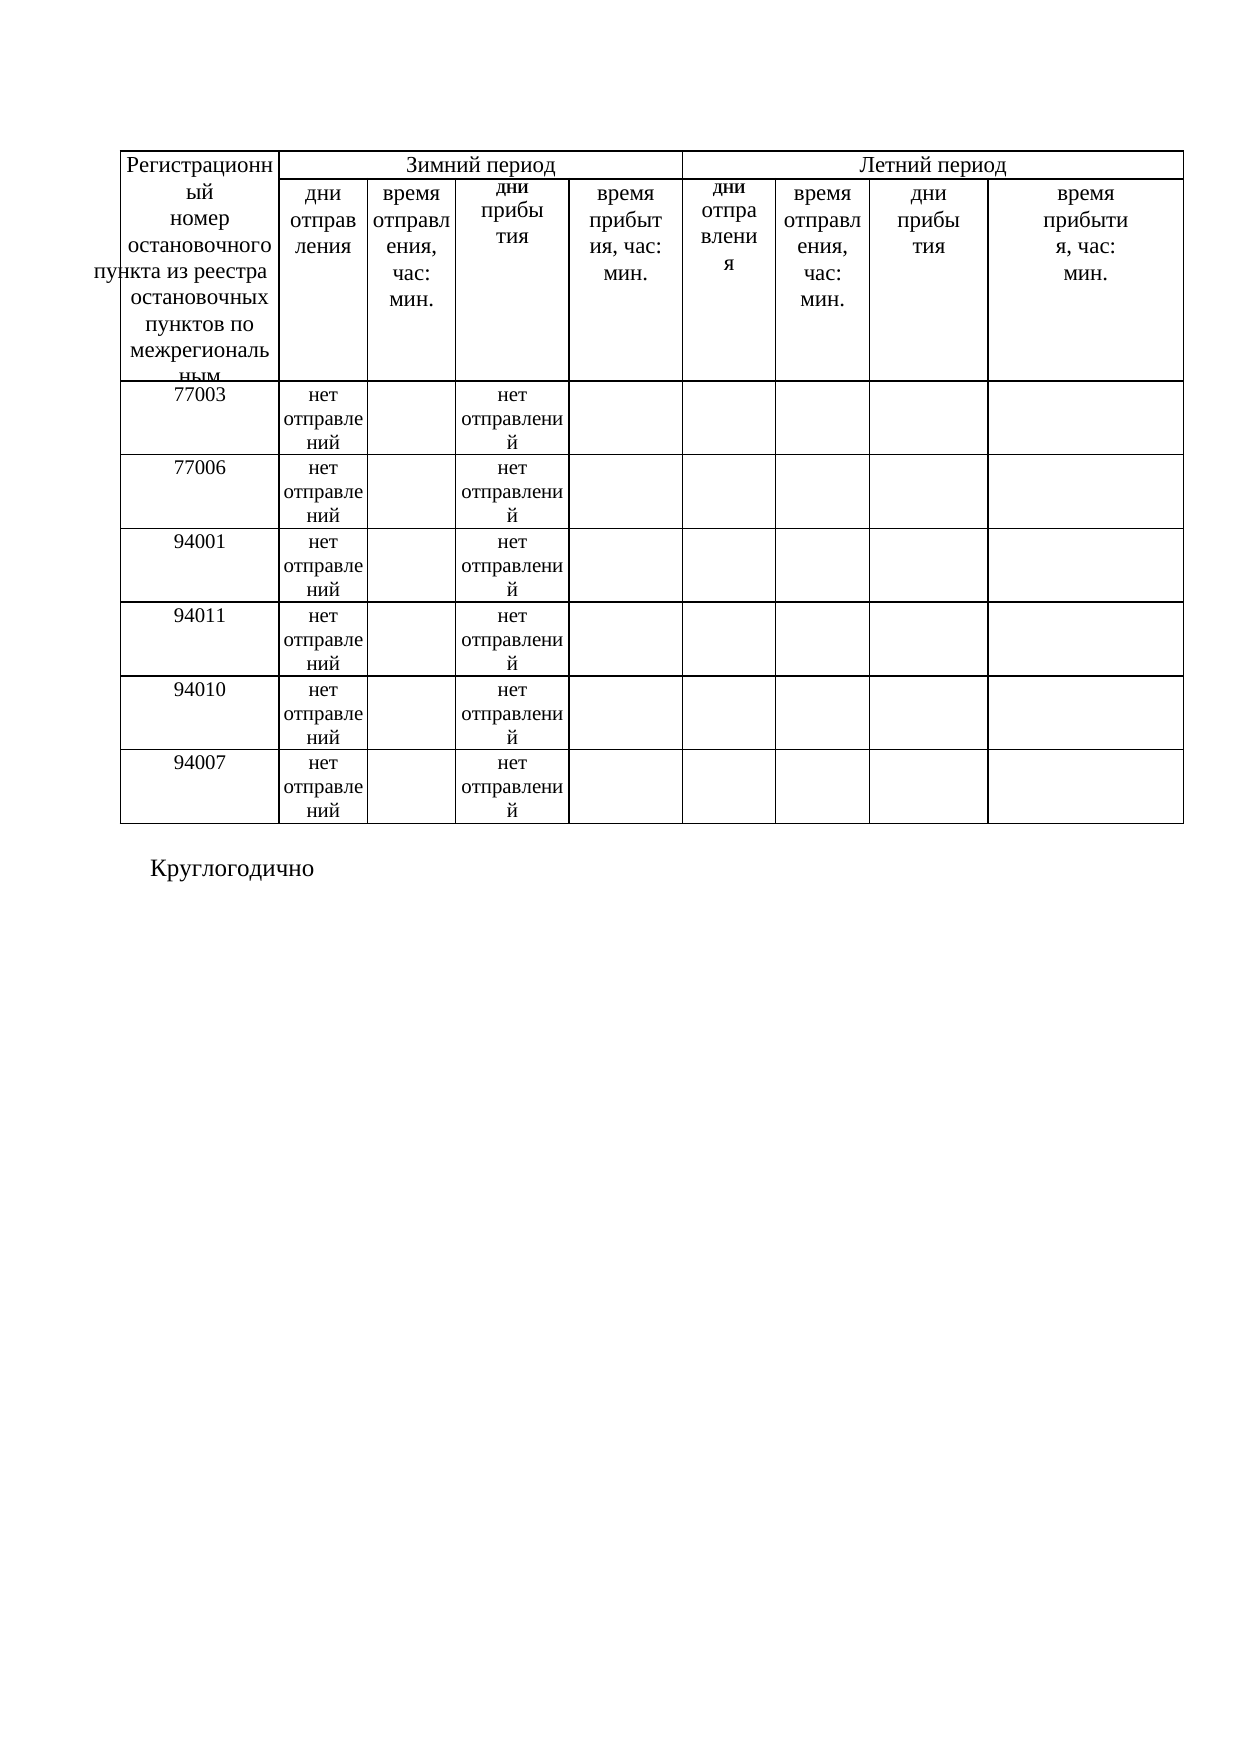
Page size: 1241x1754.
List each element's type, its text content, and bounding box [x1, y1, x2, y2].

table_cell [683, 382, 775, 454]
table_cell [776, 455, 869, 527]
table_cell время прибыт ия, час: мин. [570, 180, 682, 380]
table_cell [989, 603, 1183, 675]
table_cell [368, 750, 455, 822]
table_header Летний период [683, 152, 1183, 178]
table_cell [776, 603, 869, 675]
table_cell [570, 455, 682, 527]
table_cell ДНИ прибы тия [456, 180, 568, 380]
table_cell время отправл ения, час: мин. [776, 180, 869, 380]
table_cell нет отправлений [456, 529, 568, 601]
table_cell [570, 529, 682, 601]
table_cell 94007 [121, 750, 278, 822]
table_cell 94001 [121, 529, 278, 601]
table_cell [776, 677, 869, 749]
table_cell нет отправлений [280, 750, 367, 822]
table_cell [776, 529, 869, 601]
table_cell [870, 455, 987, 527]
text Круглогодично [150, 853, 1090, 882]
table_header Зимний период [280, 152, 682, 178]
table_cell нет отправлений [280, 603, 367, 675]
table_cell [368, 382, 455, 454]
table_cell [683, 603, 775, 675]
table_cell нет отправлений [280, 529, 367, 601]
table_cell 94011 [121, 603, 278, 675]
table_cell [989, 677, 1183, 749]
table_cell нет отправлений [456, 677, 568, 749]
table_cell [776, 750, 869, 822]
table_cell [989, 382, 1183, 454]
table_cell [683, 455, 775, 527]
table_cell [776, 382, 869, 454]
table_cell нет отправлений [280, 382, 367, 454]
table_cell 94010 [121, 677, 278, 749]
table_cell нет отправлений [456, 455, 568, 527]
table_cell дни прибы тия [870, 180, 987, 380]
table_cell 77006 [121, 455, 278, 527]
table_cell [870, 750, 987, 822]
table_cell дни отправ ления [280, 180, 367, 380]
table_cell нет отправлений [280, 455, 367, 527]
table_cell [368, 455, 455, 527]
table_cell время отправл ения, час: мин. [368, 180, 455, 380]
table_cell нет отправлений [456, 382, 568, 454]
table_cell нет отправлений [456, 603, 568, 675]
table_cell [368, 677, 455, 749]
table_cell [870, 603, 987, 675]
table_cell [570, 677, 682, 749]
table_cell [870, 677, 987, 749]
table_cell [683, 677, 775, 749]
table_cell 77003 [121, 382, 278, 454]
table_cell [989, 750, 1183, 822]
table_cell [870, 382, 987, 454]
table_cell [368, 529, 455, 601]
table_cell [570, 603, 682, 675]
table_cell время прибыти я, час: мин. [989, 180, 1183, 380]
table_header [121, 152, 278, 380]
table_cell нет отправлений [280, 677, 367, 749]
table_cell [870, 529, 987, 601]
table_cell [570, 382, 682, 454]
table_cell [683, 529, 775, 601]
table_cell [989, 529, 1183, 601]
table_cell [570, 750, 682, 822]
table_cell [683, 750, 775, 822]
table_cell [989, 455, 1183, 527]
table_cell нет отправлений [456, 750, 568, 822]
table_cell ДНИ отпра влени я [683, 180, 775, 380]
table_cell [368, 603, 455, 675]
